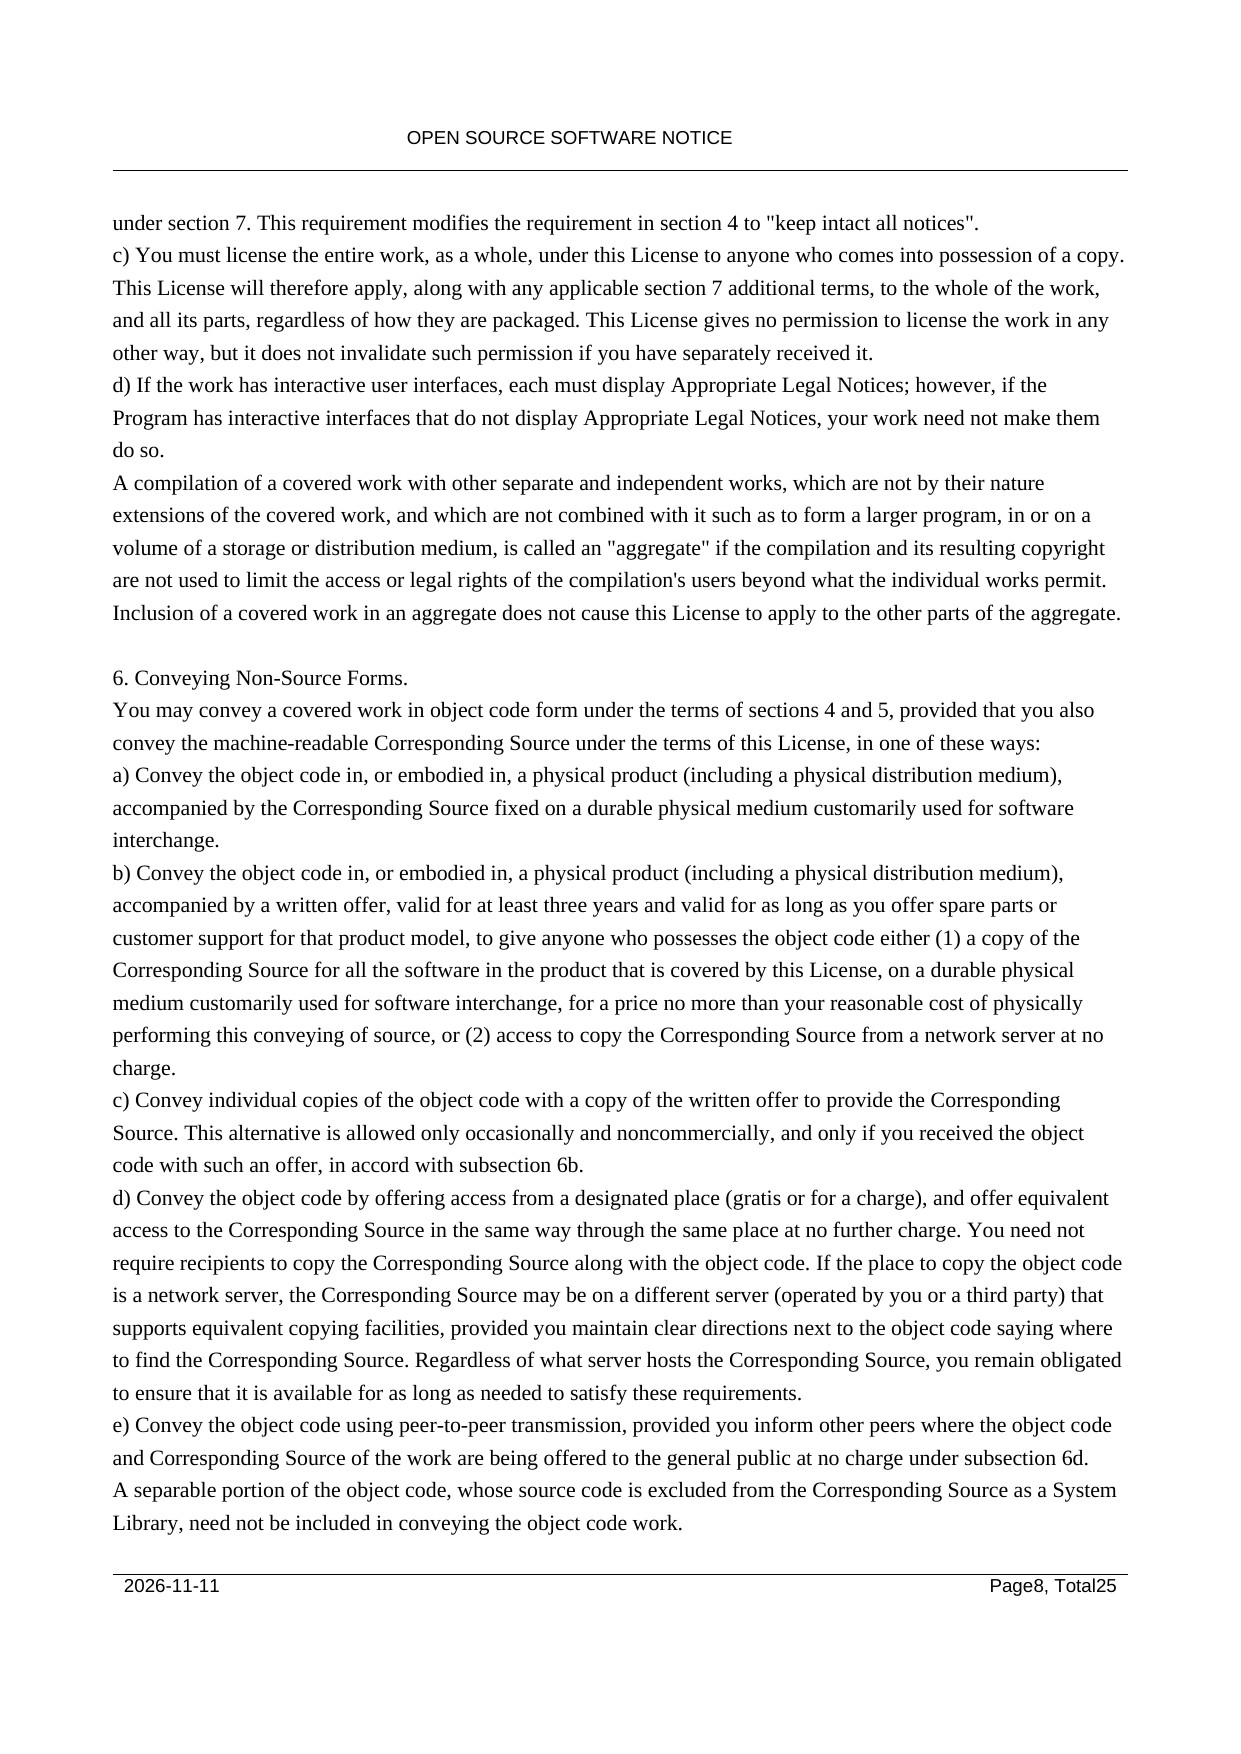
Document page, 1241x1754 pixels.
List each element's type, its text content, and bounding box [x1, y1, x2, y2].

text c) You must license the entire work, as a whole, under this License to anyone who comes into possession of a copy. This License will therefore apply, along with any applicable section 7 additional terms, to the whole of the work, and all its parts, regardless of how they are packaged. This License gives no permission to license the work in any other way, but it does not invalidate such permission if you have separately received it. [112, 239, 1128, 369]
text d) If the work has interactive user interfaces, each must display Appropriate Legal Notices; however, if the Program has interactive interfaces that do not display Appropriate Legal Notices, your work need not make them do so. [112, 369, 1128, 466]
text e) Convey the object code using peer-to-peer transmission, provided you inform other peers where the object code and Corresponding Source of the work are being offered to the general public at no charge under subsection 6d. [112, 1409, 1128, 1474]
text 6. Conveying Non-Source Forms. [112, 661, 1128, 694]
text c) Convey individual copies of the object code with a copy of the written offer to provide the Corresponding Source. This alternative is allowed only occasionally and noncommercially, and only if you received the object code with such an offer, in accord with subsection 6b. [112, 1084, 1128, 1181]
text a) Convey the object code in, or embodied in, a physical product (including a physical distribution medium), accompanied by the Corresponding Source fixed on a durable physical medium customarily used for software interchange. [112, 759, 1128, 856]
text A separable portion of the object code, whose source code is excluded from the Corresponding Source as a System Library, need not be included in conveying the object code work. [112, 1474, 1128, 1539]
text A compilation of a covered work with other separate and independent works, which are not by their nature extensions of the covered work, and which are not combined with it such as to form a larger program, in or on a volume of a storage or distribution medium, is called an "aggregate" if the compilation and its resulting copyright are not used to limit the access or legal rights of the compilation's users beyond what the individual works permit. Inclusion of a covered work in an aggregate does not cause this License to apply to the other parts of the aggregate. [112, 466, 1128, 629]
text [112, 206, 1128, 239]
text d) Convey the object code by offering access from a designated place (gratis or for a charge), and offer equivalent access to the Corresponding Source in the same way through the same place at no further charge. You need not require recipients to copy the Corresponding Source along with the object code. If the place to copy the object code is a network server, the Corresponding Source may be on a different server (operated by you or a third party) that supports equivalent copying facilities, provided you maintain clear directions next to the object code saying where to find the Corresponding Source. Regardless of what server hosts the Corresponding Source, you remain obligated to ensure that it is available for as long as needed to satisfy these requirements. [112, 1181, 1128, 1409]
text b) Convey the object code in, or embodied in, a physical product (including a physical distribution medium), accompanied by a written offer, valid for at least three years and valid for as long as you offer spare parts or customer support for that product model, to give anyone who possesses the object code either (1) a copy of the Corresponding Source for all the software in the product that is covered by this License, on a durable physical medium customarily used for software interchange, for a price no more than your reasonable cost of physically performing this conveying of source, or (2) access to copy the Corresponding Source from a network server at no charge. [112, 856, 1128, 1084]
text You may convey a covered work in object code form under the terms of sections 4 and 5, provided that you also convey the machine-readable Corresponding Source under the terms of this License, in one of these ways: [112, 694, 1128, 759]
